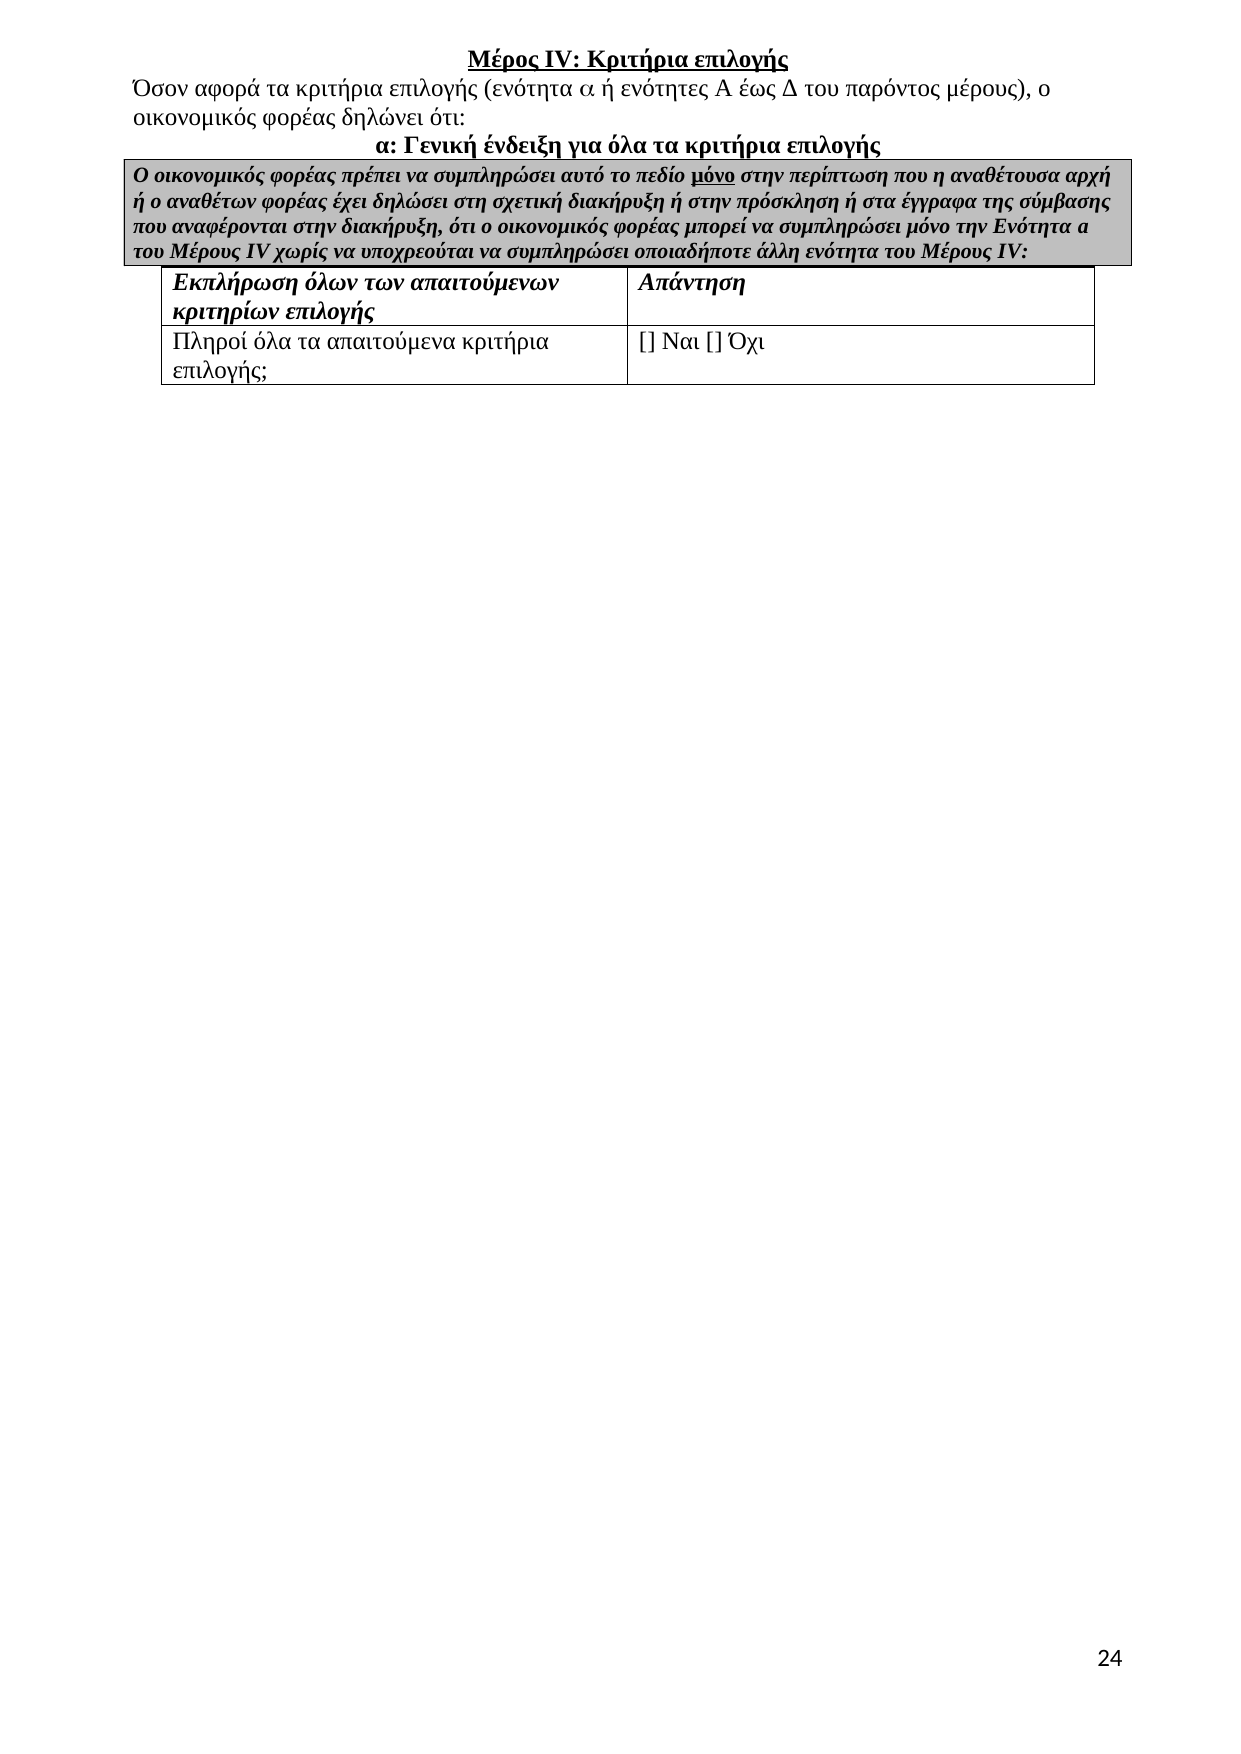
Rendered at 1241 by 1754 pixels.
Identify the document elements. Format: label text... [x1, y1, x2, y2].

text α: Γενική ένδειξη για όλα τα κριτήρια επιλογής [133, 131, 1122, 159]
text Όσον αφορά τα κριτήρια επιλογής (ενότητα  ή ενότητες Α έως Δ του παρόντος μέρους), ο οικονομικός φορέας δηλώνει ότι: [133, 73, 1122, 131]
text Ο οικονομικός φορέας πρέπει να συμπληρώσει αυτό το πεδίο μόνο στην περίπτωση που η αναθέτουσα αρχή ή ο αναθέτων φορέας έχει δηλώσει στη σχετική διακήρυξη ή στην πρόσκληση ή στα έγγραφα της σύμβασης που αναφέρονται στην διακήρυξη, ότι ο οικονομικός φορέας μπορεί να συμπληρώσει μόνο την Ενότητα a του Μέρους ΙV χωρίς να υποχρεούται να συμπληρώσει οποιαδήποτε άλλη ενότητα του Μέρους ΙV: [125, 160, 1131, 265]
text Μέρος IV: Κριτήρια επιλογής [133, 44, 1122, 73]
table_header Εκπλήρωση όλων των απαιτούμενων κριτηρίων επιλογής [162, 268, 627, 325]
table_cell [] Ναι [] Όχι [628, 326, 1094, 383]
table_header Απάντηση [628, 268, 1094, 325]
table_cell Πληροί όλα τα απαιτούμενα κριτήρια επιλογής; [162, 326, 627, 383]
